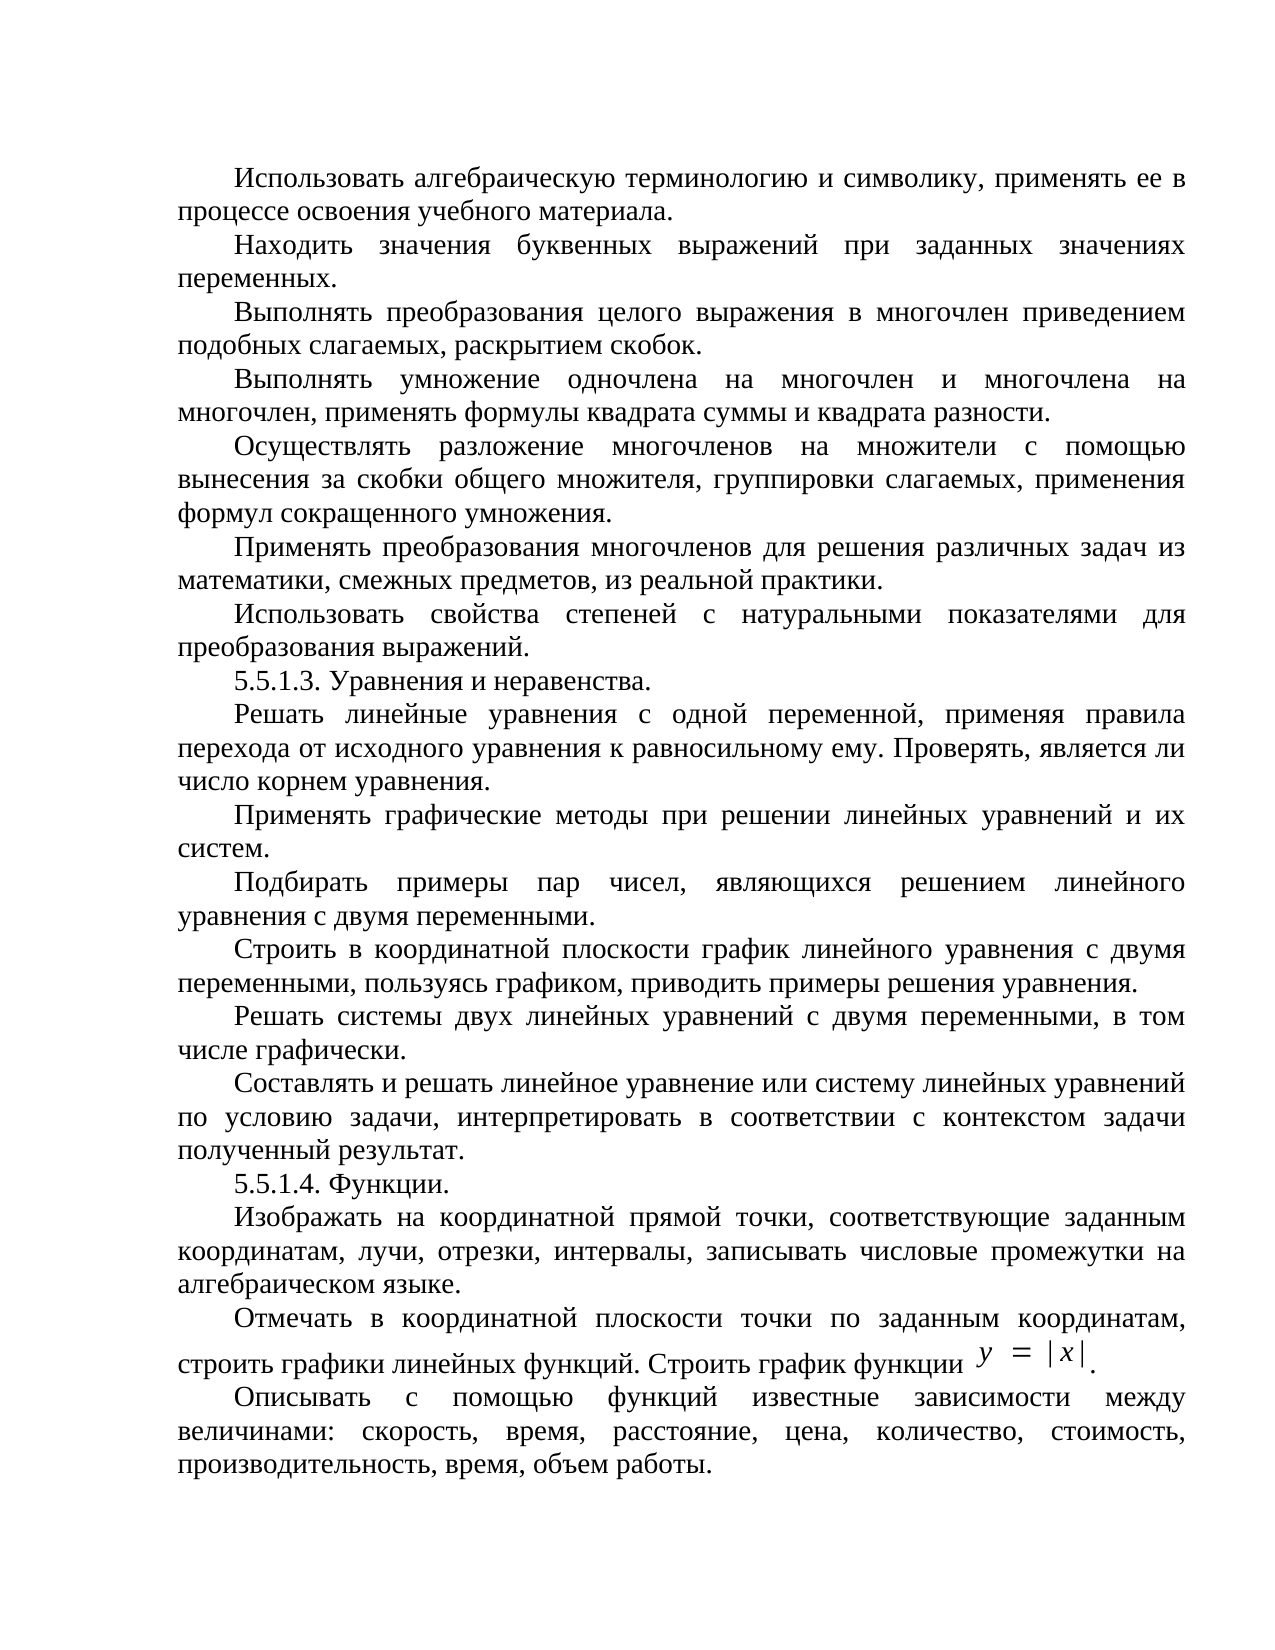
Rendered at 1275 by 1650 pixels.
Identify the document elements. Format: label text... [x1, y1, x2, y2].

text Составлять и решать линейное уравнение или систему линейных уравнений по условию задачи, интерпретировать в соответствии с контекстом задачи полученный результат. [177, 1065, 1186, 1166]
text Осуществлять разложение многочленов на множители с помощью вынесения за скобки общего множителя, группировки слагаемых, применения формул сокращенного умножения. [177, 428, 1186, 529]
text Строить в координатной плоскости график линейного уравнения с двумя переменными, пользуясь графиком, приводить примеры решения уравнения. [177, 931, 1186, 998]
text Описывать с помощью функций известные зависимости между величинами: скорость, время, расстояние, цена, количество, стоимость, производительность, время, объем работы. [177, 1379, 1186, 1480]
text Применять графические методы при решении линейных уравнений и их систем. [177, 797, 1186, 864]
text Решать линейные уравнения с одной переменной, применяя правила перехода от исходного уравнения к равносильному ему. Проверять, является ли число корнем уравнения. [177, 696, 1186, 797]
text Применять преобразования многочленов для решения различных задач из математики, смежных предметов, из реальной практики. [177, 529, 1186, 596]
text Выполнять преобразования целого выражения в многочлен приведением подобных слагаемых, раскрытием скобок. [177, 294, 1186, 361]
text Использовать свойства степеней с натуральными показателями для преобразования выражений. [177, 596, 1186, 663]
text Подбирать примеры пар чисел, являющихся решением линейного уравнения с двумя переменными. [177, 864, 1186, 931]
text Выполнять умножение одночлена на многочлен и многочлена на многочлен, применять формулы квадрата суммы и квадрата разности. [177, 361, 1186, 428]
text Решать системы двух линейных уравнений с двумя переменными, в том числе графически. [177, 998, 1186, 1065]
text Использовать алгебраическую терминологию и символику, применять ее в процессе освоения учебного материала. [177, 160, 1186, 227]
text Находить значения буквенных выражений при заданных значениях переменных. [177, 227, 1186, 294]
text Отмечать в координатной плоскости точки по заданным координатам, строить графики линейных функций. Строить график функции . [177, 1300, 1186, 1379]
text 5.5.1.4. Функции. [177, 1166, 1186, 1199]
text Изображать на координатной прямой точки, соответствующие заданным координатам, лучи, отрезки, интервалы, записывать числовые промежутки на алгебраическом языке. [177, 1199, 1186, 1300]
text 5.5.1.3. Уравнения и неравенства. [177, 663, 1186, 696]
